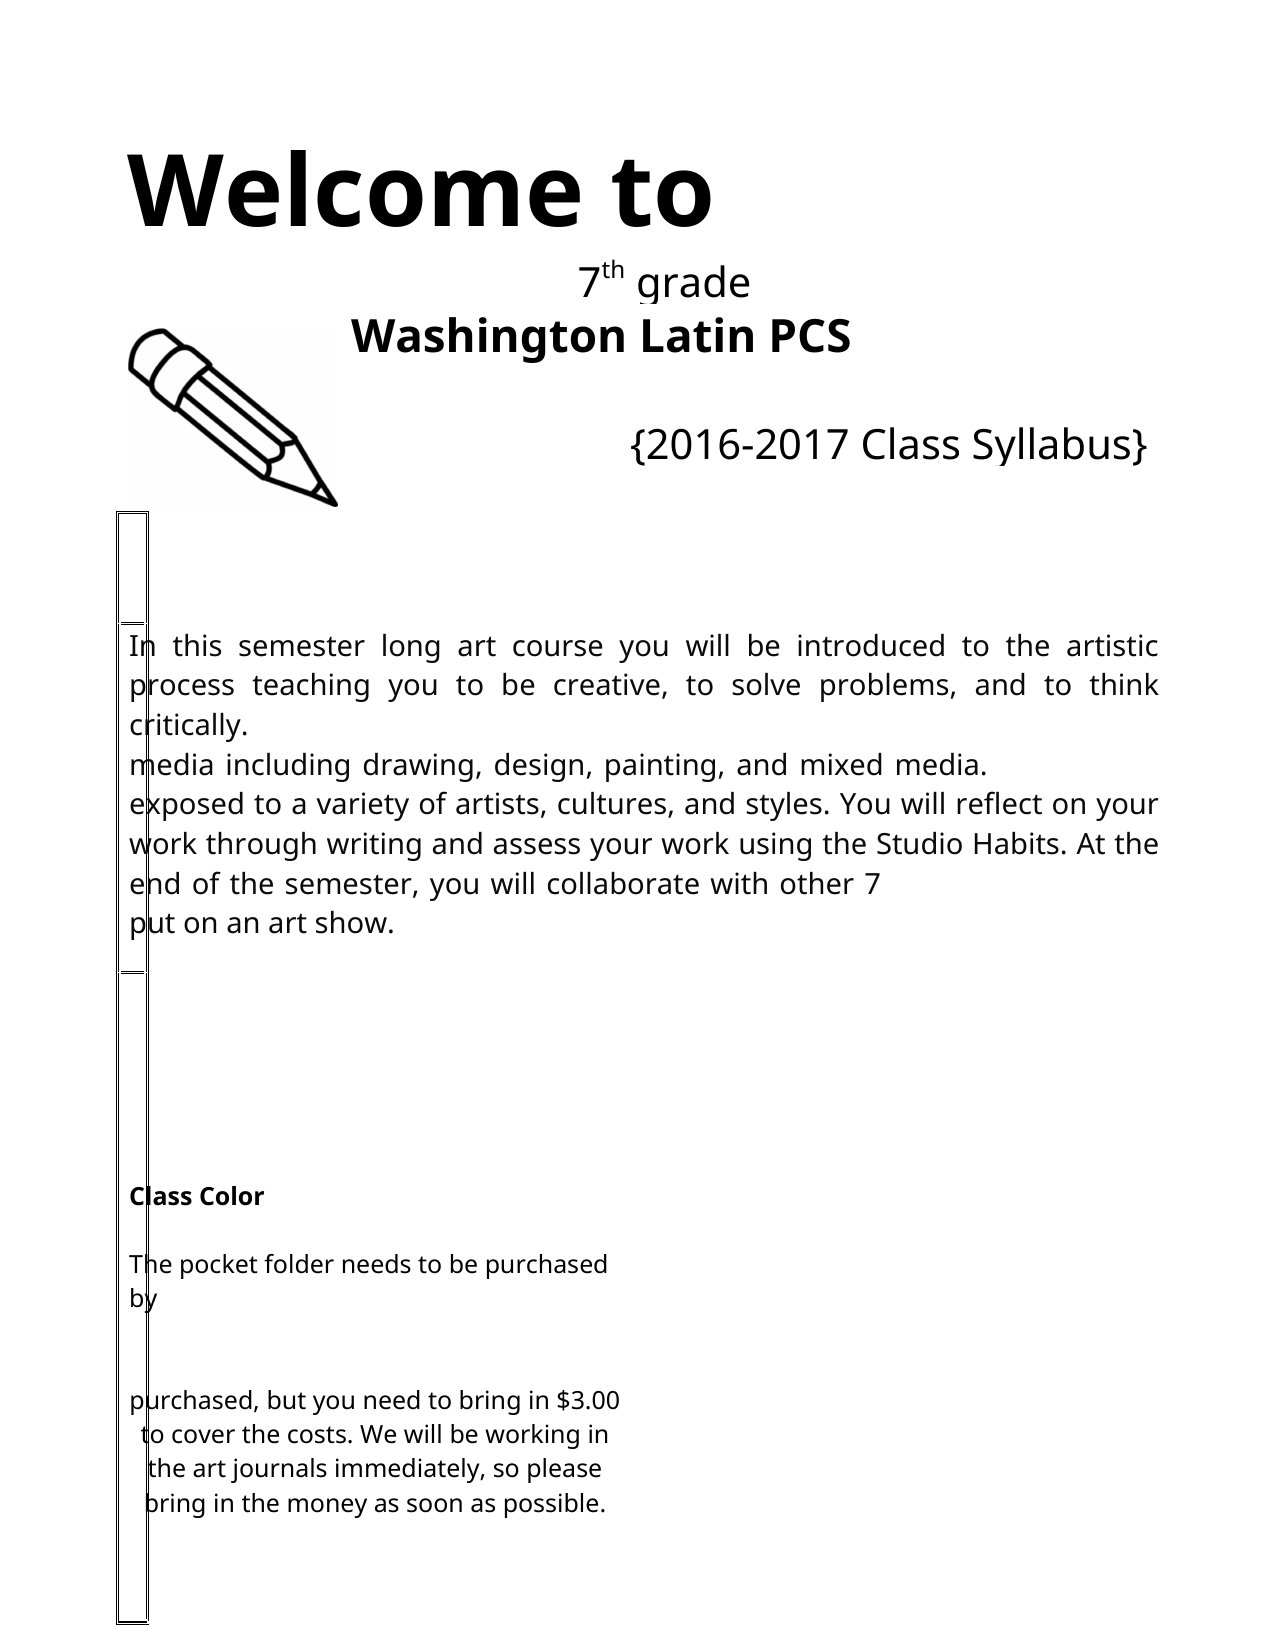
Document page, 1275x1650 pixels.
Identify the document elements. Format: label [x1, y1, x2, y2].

picture [129, 329, 337, 506]
